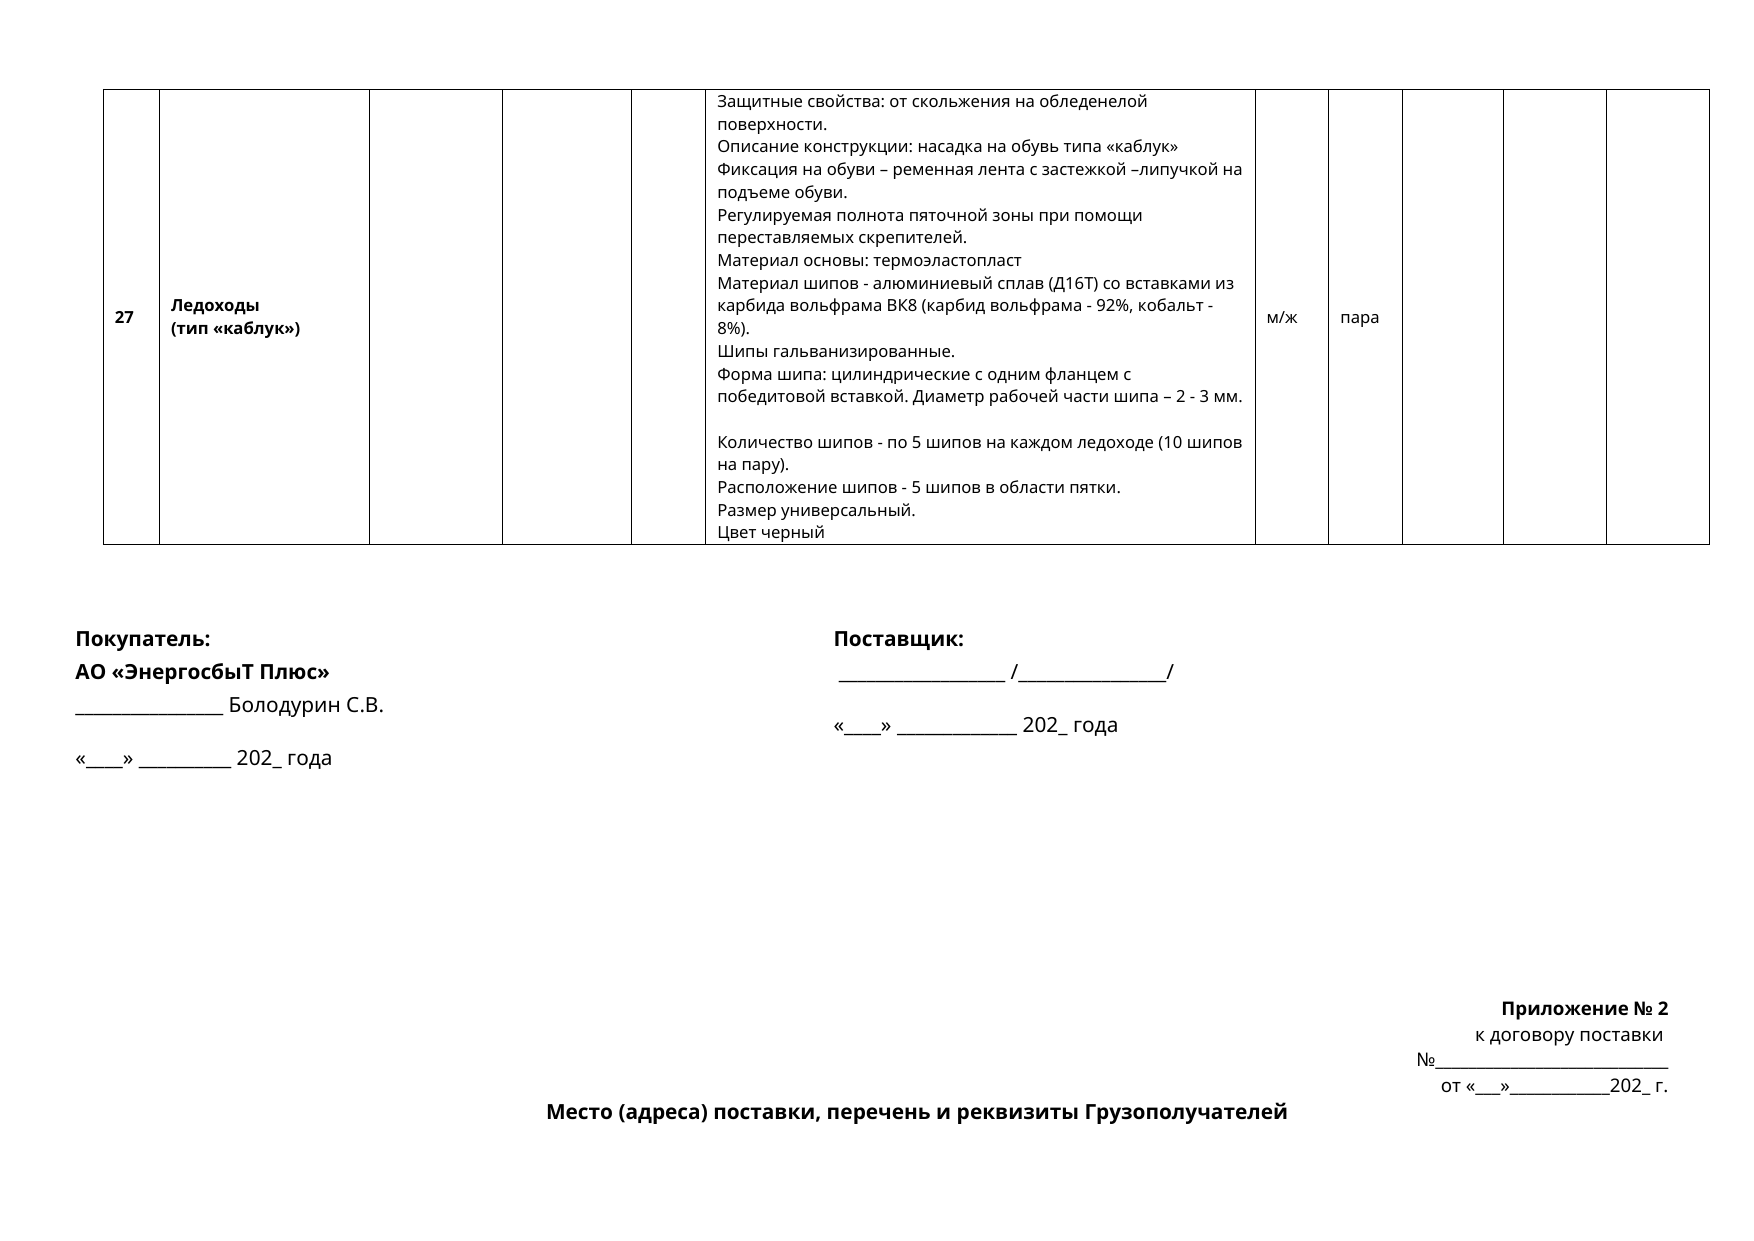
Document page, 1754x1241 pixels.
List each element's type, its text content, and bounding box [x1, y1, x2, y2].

table_cell [1607, 90, 1709, 544]
table_cell 27 [104, 90, 159, 544]
table_cell [370, 90, 502, 544]
table_header Поставщик: __________________ /________________/ «____» _____________ 202_ года [822, 625, 1722, 796]
text к договору поставки №____________________________ [118, 1021, 1668, 1072]
table_cell пара [1329, 90, 1402, 544]
table_header Покупатель: АО «ЭнергосбыТ Плюс» ________________ Болодурин С.В. «____» __________ 202_ года [64, 625, 822, 796]
table_cell [632, 90, 705, 544]
text от «___»____________202_ г. [118, 1072, 1668, 1097]
table_cell Защитные свойства: от скольжения на обледенелой поверхности. Описание конструкции: насадка на обувь типа «каблук» Фиксация на обуви – ременная лента с застежкой –липучкой на подъеме обуви. Регулируемая полнота пяточной зоны при помощи переставляемых скрепителей. Материал основы: термоэластопласт Материал шипов - алюминиевый сплав (Д16Т) со вставками из карбида вольфрама ВК8 (карбид вольфрама - 92%, кобальт - 8%). Шипы гальванизированные. Форма шипа: цилиндрические с одним фланцем с победитовой вставкой. Диаметр рабочей части шипа – 2 - 3 мм. Количество шипов - по 5 шипов на каждом ледоходе (10 шипов на пару). Расположение шипов - 5 шипов в области пятки. Размер универсальный. Цвет черный [706, 90, 1255, 544]
table_cell [1504, 90, 1606, 544]
table_cell м/ж [1256, 90, 1328, 544]
table_cell Ледоходы (тип «каблук») [160, 90, 369, 544]
table_cell [503, 90, 631, 544]
text Место (адреса) поставки, перечень и реквизиты Грузополучателей [118, 1097, 1657, 1126]
table_cell [1403, 90, 1503, 544]
text Приложение № 2 [118, 995, 1668, 1021]
